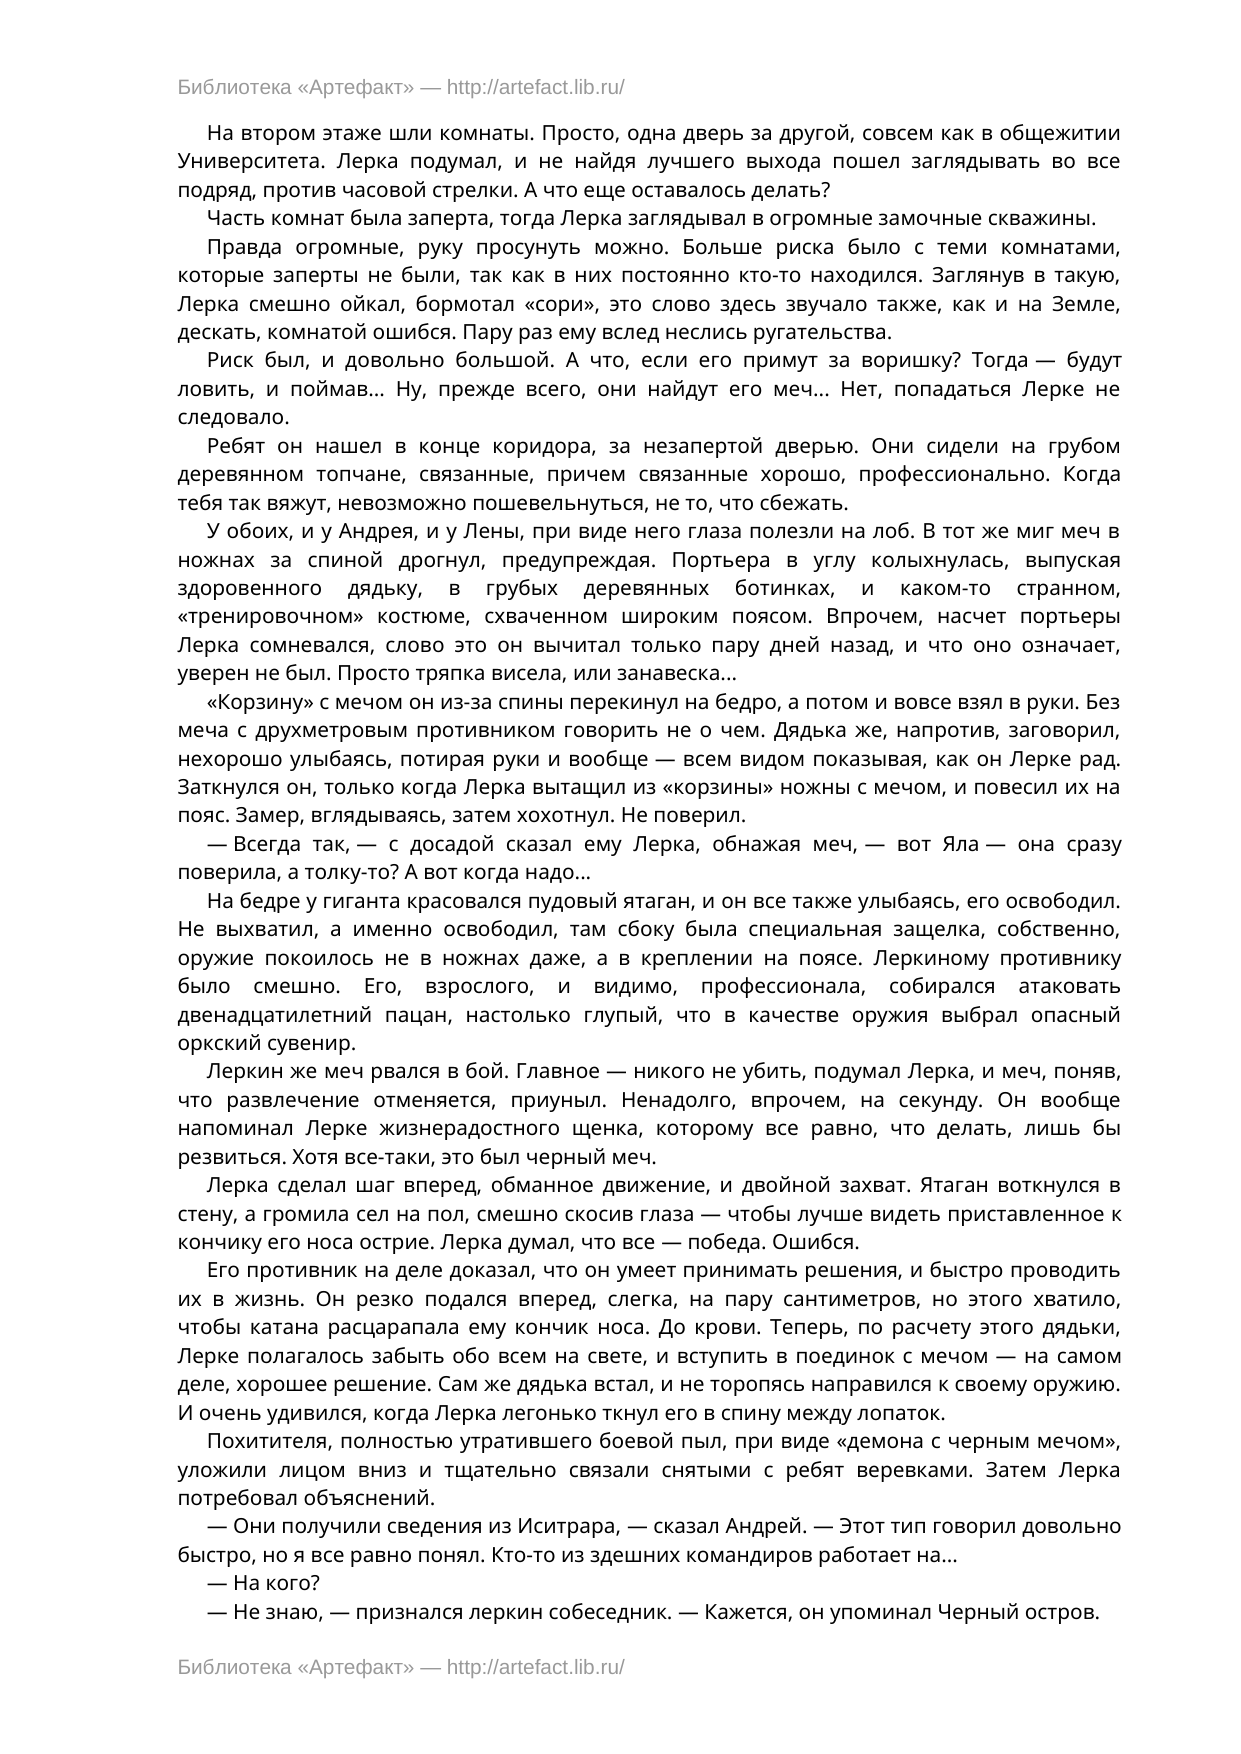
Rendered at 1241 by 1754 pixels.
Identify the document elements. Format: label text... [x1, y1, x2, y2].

text Лерка сделал шаг вперед, обманное движение, и двойной захват. Ятаган воткнулся в стену, а громила сел на пол, смешно скосив глаза — чтобы лучше видеть приставленное к кончику его носа острие. Лерка думал, что все — победа. Ошибся. [177, 1170, 1122, 1256]
text На бедре у гиганта красовался пудовый ятаган, и он все также улыбаясь, его освободил. Не выхватил, а именно освободил, там сбоку была специальная защелка, собственно, оружие покоилось не в ножнах даже, а в креплении на поясе. Леркиному противнику было смешно. Его, взрослого, и видимо, профессионала, собирался атаковать двенадцатилетний пацан, настолько глупый, что в качестве оружия выбрал опасный оркский сувенир. [177, 886, 1122, 1057]
text Его противник на деле доказал, что он умеет принимать решения, и быстро проводить их в жизнь. Он резко подался вперед, слегка, на пару сантиметров, но этого хватило, чтобы катана расцарапала ему кончик носа. До крови. Теперь, по расчету этого дядьки, Лерке полагалось забыть обо всем на свете, и вступить в поединок с мечом — на самом деле, хорошее решение. Сам же дядька встал, и не торопясь направился к своему оружию. И очень удивился, когда Лерка легонько ткнул его в спину между лопаток. [177, 1256, 1122, 1426]
text Похитителя, полностью утратившего боевой пыл, при виде «демона с черным мечом», уложили лицом вниз и тщательно связали снятыми с ребят веревками. Затем Лерка потребовал объяснений. [177, 1426, 1122, 1512]
text Правда огромные, руку просунуть можно. Больше риска было с теми комнатами, которые заперты не были, так как в них постоянно кто-то находился. Заглянув в такую, Лерка смешно ойкал, бормотал «сори», это слово здесь звучало также, как и на Земле, дескать, комнатой ошибся. Пару раз ему вслед неслись ругательства. [177, 232, 1122, 346]
text Часть комнат была заперта, тогда Лерка заглядывал в огромные замочные скважины. [177, 203, 1122, 232]
text Леркин же меч рвался в бой. Главное — никого не убить, подумал Лерка, и меч, поняв, что развлечение отменяется, приуныл. Ненадолго, впрочем, на секунду. Он вообще напоминал Лерке жизнерадостного щенка, которому все равно, что делать, лишь бы резвиться. Хотя все-таки, это был черный меч. [177, 1057, 1122, 1170]
text — Они получили сведения из Иситрара, — сказал Андрей. — Этот тип говорил довольно быстро, но я все равно понял. Кто-то из здешних командиров работает на... [177, 1512, 1122, 1568]
text На втором этаже шли комнаты. Просто, одна дверь за другой, совсем как в общежитии Университета. Лерка подумал, и не найдя лучшего выхода пошел заглядывать во все подряд, против часовой стрелки. А что еще оставалось делать? [177, 118, 1122, 203]
text — Не знаю, — признался леркин собеседник. — Кажется, он упоминал Черный остров. [177, 1597, 1122, 1625]
text Риск был, и довольно большой. А что, если его примут за воришку? Тогда — будут ловить, и поймав... Ну, прежде всего, они найдут его меч... Нет, попадаться Лерке не следовало. [177, 346, 1122, 431]
text — Всегда так, — с досадой сказал ему Лерка, обнажая меч, — вот Яла — она сразу поверила, а толку-то? А вот когда надо... [177, 829, 1122, 886]
text «Корзину» с мечом он из-за спины перекинул на бедро, а потом и вовсе взял в руки. Без меча с друхметровым противником говорить не о чем. Дядька же, напротив, заговорил, нехорошо улыбаясь, потирая руки и вообще — всем видом показывая, как он Лерке рад. Заткнулся он, только когда Лерка вытащил из «корзины» ножны с мечом, и повесил их на пояс. Замер, вглядываясь, затем хохотнул. Не поверил. [177, 687, 1122, 829]
text Ребят он нашел в конце коридора, за незапертой дверью. Они сидели на грубом деревянном топчане, связанные, причем связанные хорошо, профессионально. Когда тебя так вяжут, невозможно пошевельнуться, не то, что сбежать. [177, 431, 1122, 516]
text У обоих, и у Андрея, и у Лены, при виде него глаза полезли на лоб. В тот же миг меч в ножнах за спиной дрогнул, предупреждая. Портьера в углу колыхнулась, выпуская здоровенного дядьку, в грубых деревянных ботинках, и каком-то странном, «тренировочном» костюме, схваченном широким поясом. Впрочем, насчет портьеры Лерка сомневался, слово это он вычитал только пару дней назад, и что оно означает, уверен не был. Просто тряпка висела, или занавеска... [177, 516, 1122, 687]
text — На кого? [177, 1568, 1122, 1597]
